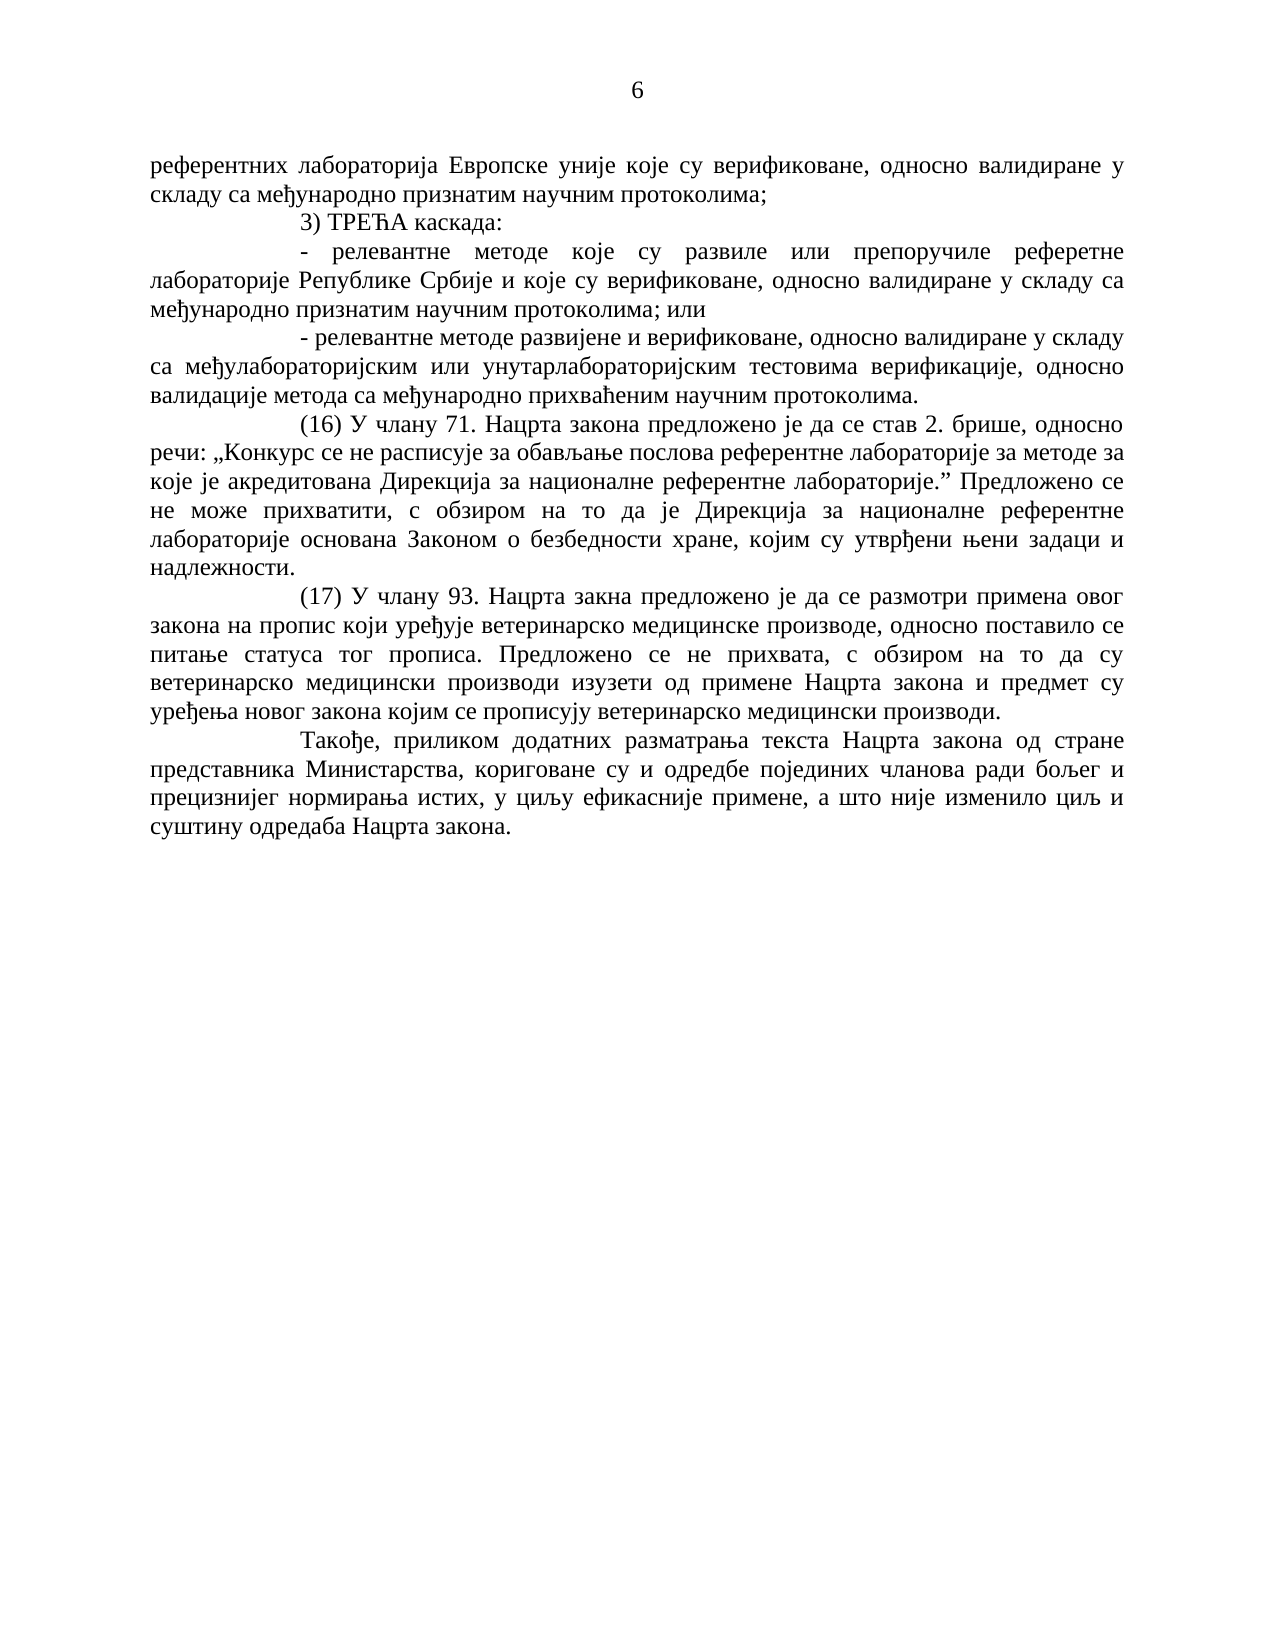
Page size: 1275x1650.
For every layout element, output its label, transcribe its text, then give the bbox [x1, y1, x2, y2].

text (16) У члану 71. Нацрта закона предложено је да се став 2. брише, односно речи: „Конкурс се не расписује за обављање послова референтне лабораторије за методе за које је акредитована Дирекција за националне референтне лабораторије.” Предложено се не може прихватити, с обзиром на то да је Дирекција за националне референтне лабораторије основана Законом о безбедности хране, којим су утврђени њени задаци и надлежности. [150, 409, 1125, 581]
text - релевантне методе које су развиле или препоручиле реферетне лабораторије Републике Србије и које су верификоване, односно валидиране у складу са међународно признатим научним протоколима; или [150, 236, 1125, 322]
text - релевантне методе развијене и верификоване, односно валидиране у складу са међулабораторијским или унутарлабораторијским тестовима верификације, односно валидације метода са међународно прихваћеним научним протоколима. [150, 322, 1125, 409]
text 3) ТРЕЋА каскада: [150, 207, 1125, 236]
text (17) У члану 93. Нацрта закна предложено је да се размотри примена овог закона на пропис који уређује ветеринарско медицинске производе, односно поставило се питање статуса тог прописа. Предложено се не прихвата, с обзиром на то да су ветеринарско медицински производи изузети од примене Нацрта закона и предмет су уређења новог закона којим се прописују ветеринарско медицински производи. [150, 581, 1125, 725]
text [150, 150, 1125, 207]
text Такође, приликом додатних разматрања текста Нацрта закона од стране представника Министарства, коригованe су и одредбе појединих чланова ради бољег и прецизнијег нормирања истих, у циљу ефикасније примене, а што није изменило циљ и суштину одредаба Нацрта закона. [150, 725, 1125, 840]
